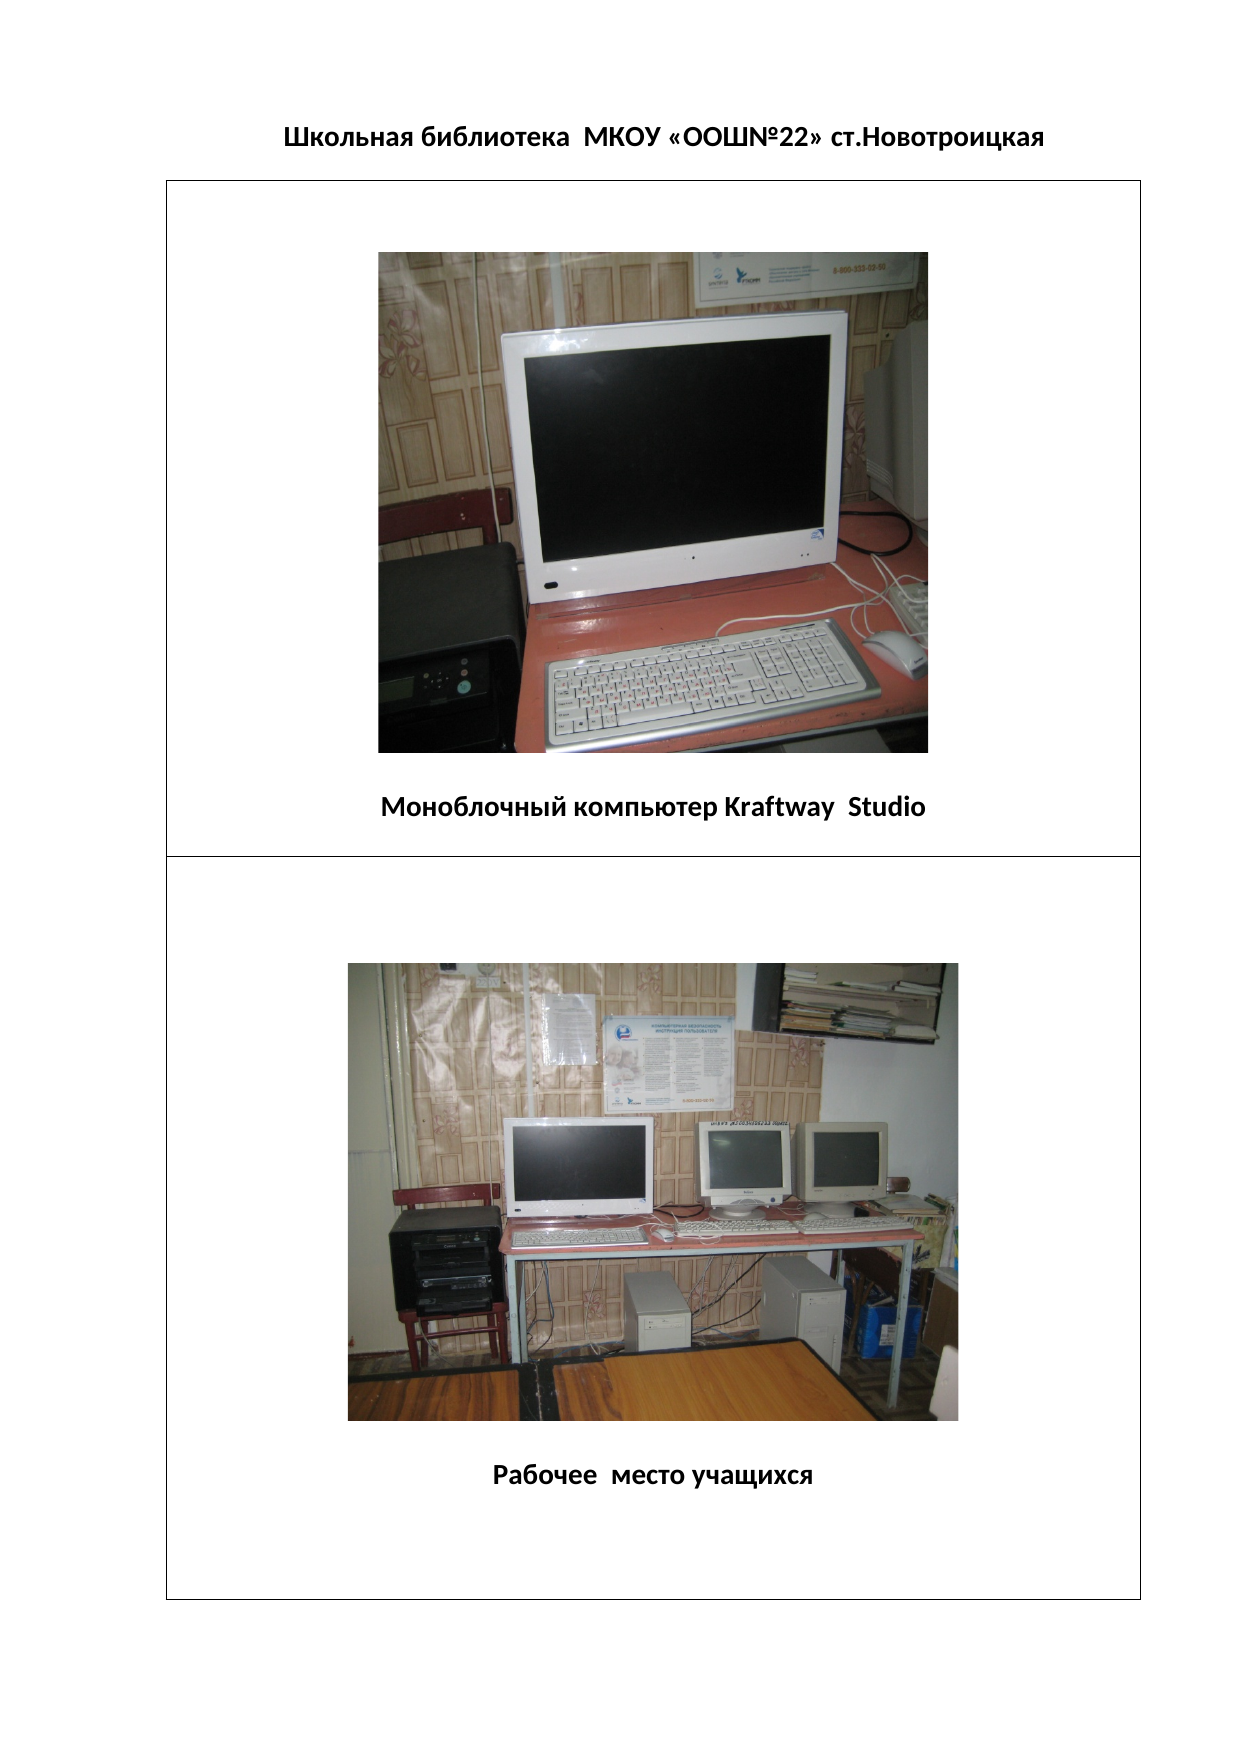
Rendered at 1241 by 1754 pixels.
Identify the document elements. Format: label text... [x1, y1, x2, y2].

table_header Моноблочный компьютер Kraftway Studio [167, 181, 1140, 856]
picture [347, 963, 959, 1421]
text Школьная библиотека МКОУ «ООШ№22» ст.Новотроицкая [177, 118, 1152, 154]
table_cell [167, 857, 1140, 1599]
picture [378, 252, 929, 753]
